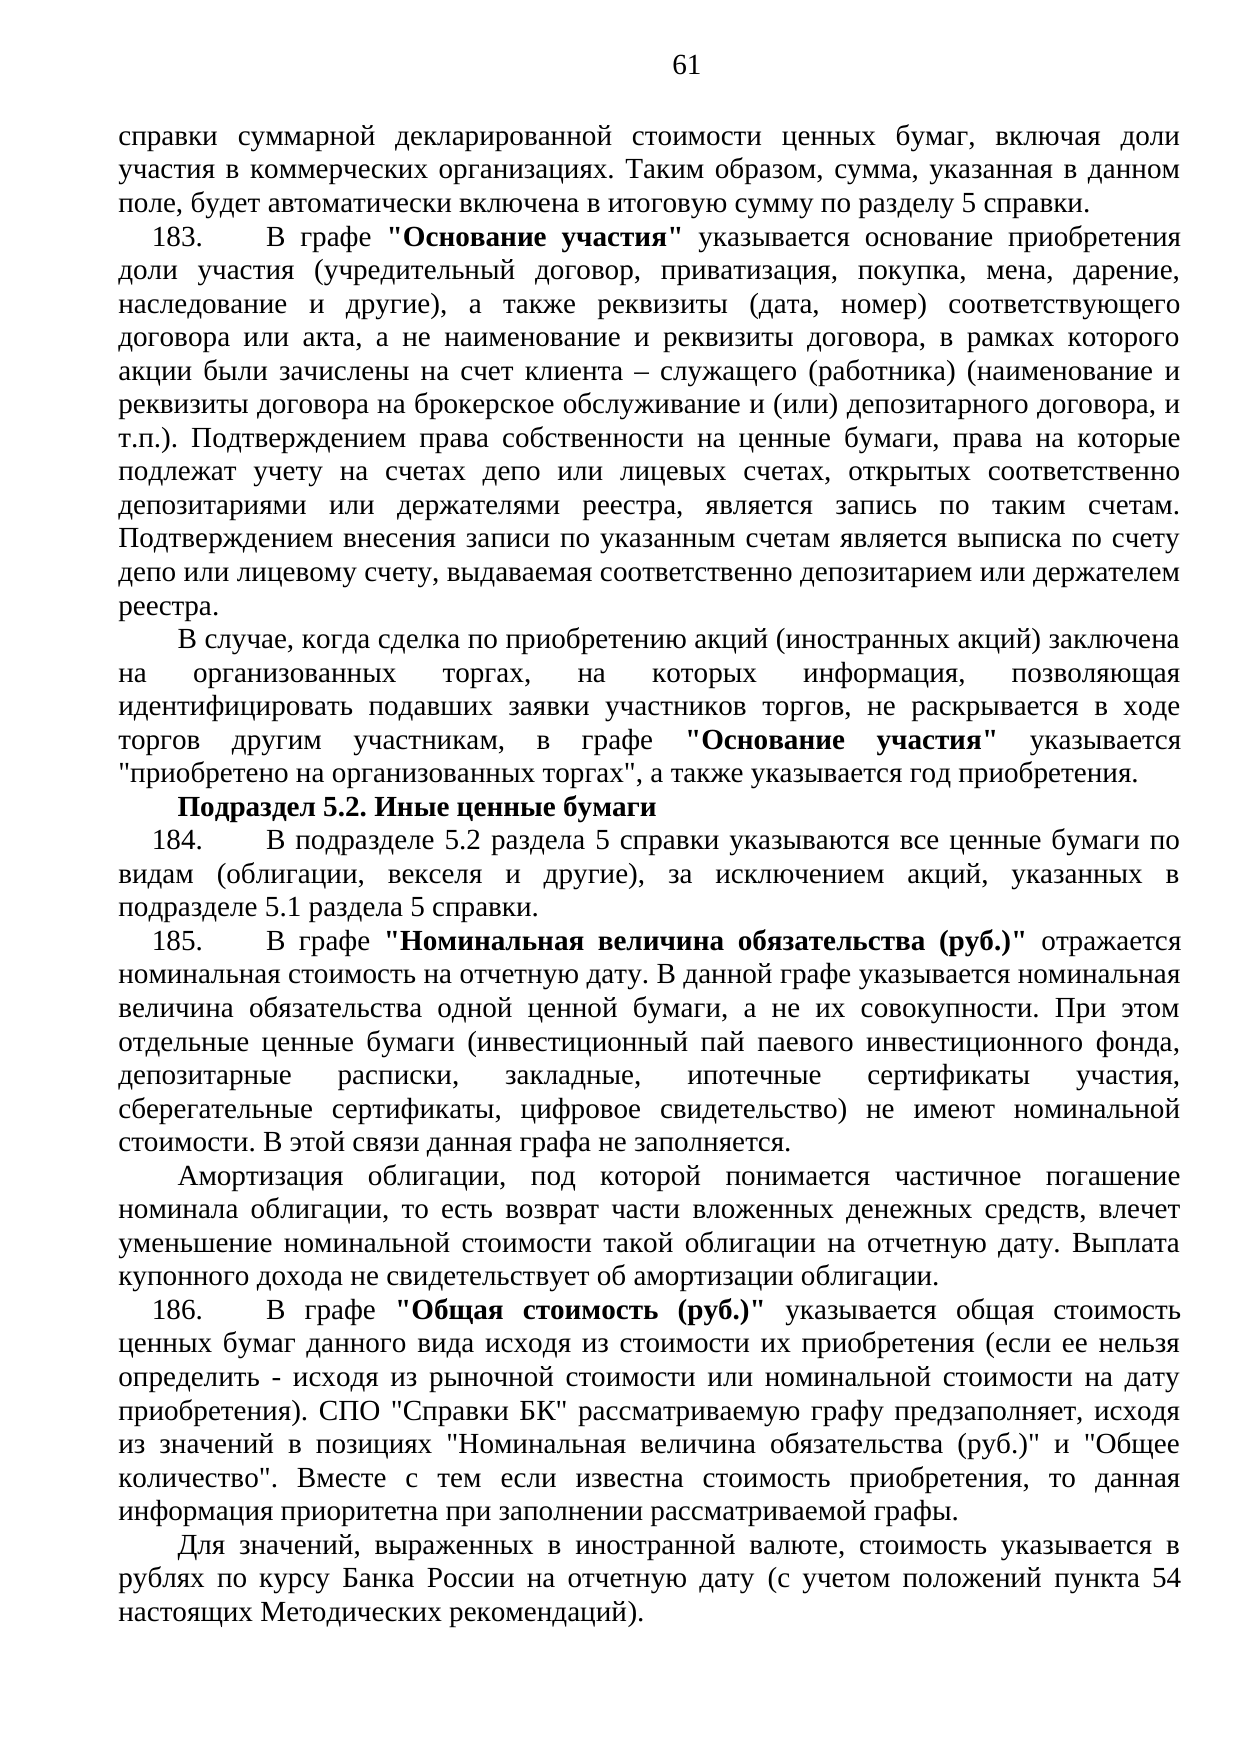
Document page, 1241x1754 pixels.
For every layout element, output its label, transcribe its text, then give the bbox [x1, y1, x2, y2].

list Амортизация облигации, под которой понимается частичное погашение номинала облигации, то есть возврат части вложенных денежных средств, влечет уменьшение номинальной стоимости такой облигации на отчетную дату. Выплата купонного дохода не свидетельствует об амортизации облигации. [118, 1158, 1181, 1292]
list В графе "Основание участия" указывается основание приобретения доли участия (учредительный договор, приватизация, покупка, мена, дарение, наследование и другие), а также реквизиты (дата, номер) соответствующего договора или акта, а не наименование и реквизиты договора, в рамках которого акции были зачислены на счет клиента – служащего (работника) (наименование и реквизиты договора на брокерское обслуживание и (или) депозитарного договора, и т.п.). Подтверждением права собственности на ценные бумаги, права на которые подлежат учету на счетах депо или лицевых счетах, открытых соответственно депозитариями или держателями реестра, является запись по таким счетам. Подтверждением внесения записи по указанным счетам является выписка по счету депо или лицевому счету, выдаваемая соответственно депозитарием или держателем реестра. [118, 219, 1181, 621]
list В подразделе 5.2 раздела 5 справки указываются все ценные бумаги по видам (облигации, векселя и другие), за исключением акций, указанных в подразделе 5.1 раздела 5 справки. [118, 822, 1181, 923]
list В графе "Номинальная величина обязательства (руб.)" отражается номинальная стоимость на отчетную дату. В данной графе указывается номинальная величина обязательства одной ценной бумаги, а не их совокупности. При этом отдельные ценные бумаги (инвестиционный пай паевого инвестиционного фонда, депозитарные расписки, закладные, ипотечные сертификаты участия, сберегательные сертификаты, цифровое свидетельство) не имеют номинальной стоимости. В этой связи данная графа не заполняется. [118, 923, 1181, 1158]
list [118, 118, 1181, 219]
list В случае, когда сделка по приобретению акций (иностранных акций) заключена на организованных торгах, на которых информация, позволяющая идентифицировать подавших заявки участников торгов, не раскрывается в ходе торгов другим участникам, в графе "Основание участия" указывается "приобретено на организованных торгах", а также указывается год приобретения. [118, 621, 1181, 789]
list В графе "Общая стоимость (руб.)" указывается общая стоимость ценных бумаг данного вида исходя из стоимости их приобретения (если ее нельзя определить - исходя из рыночной стоимости или номинальной стоимости на дату приобретения). СПО "Справки БК" рассматриваемую графу предзаполняет, исходя из значений в позициях "Номинальная величина обязательства (руб.)" и "Общее количество". Вместе с тем если известна стоимость приобретения, то данная информация приоритетна при заполнении рассматриваемой графы. [118, 1292, 1181, 1527]
list Подраздел 5.2. Иные ценные бумаги [177, 789, 1181, 822]
list Для значений, выраженных в иностранной валюте, стоимость указывается в рублях по курсу Банка России на отчетную дату (с учетом положений пункта 54 настоящих Методических рекомендаций). [118, 1527, 1181, 1627]
